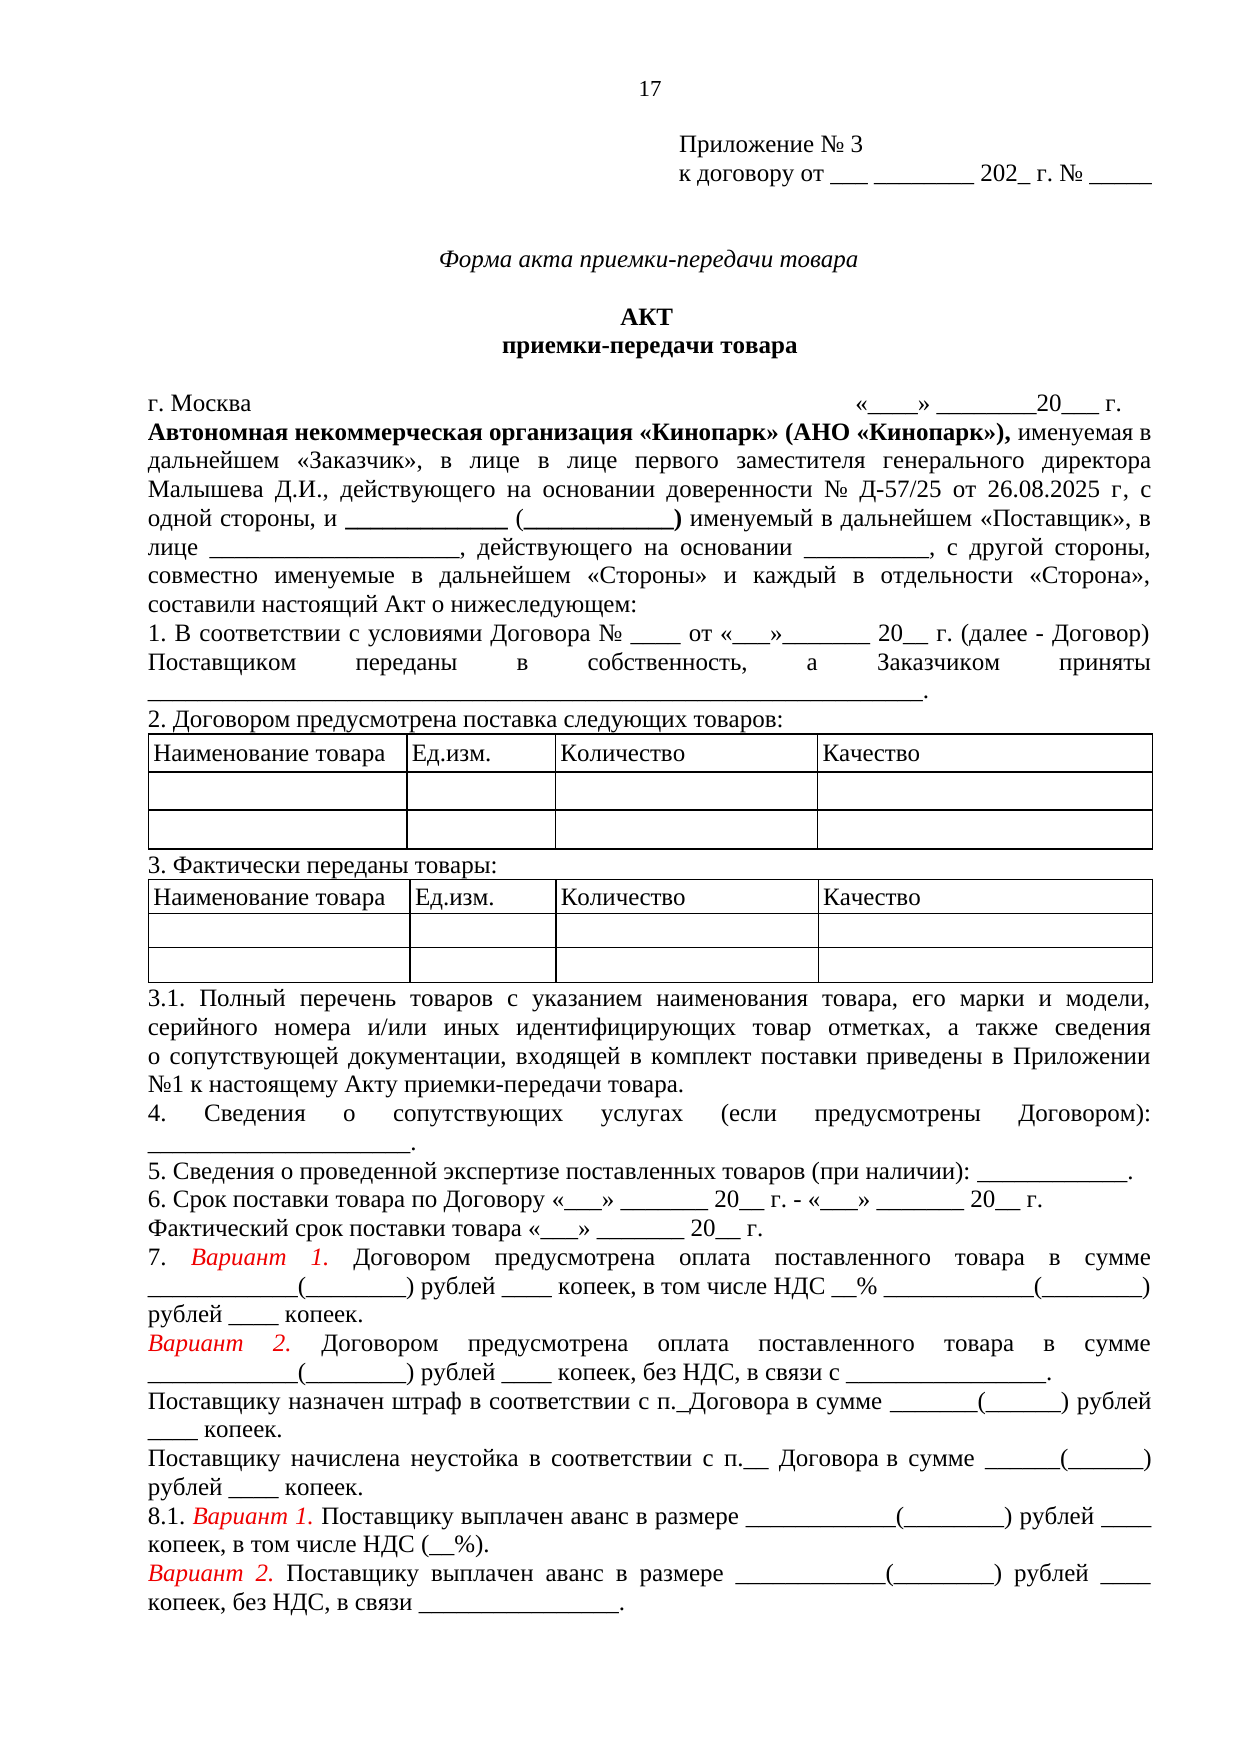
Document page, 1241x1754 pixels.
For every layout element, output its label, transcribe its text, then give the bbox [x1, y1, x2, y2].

text 3. Фактически переданы товары: [148, 850, 1152, 878]
text Вариант 2. Договором предусмотрена оплата поставленного товара в сумме ____________(________) рублей ____ копеек, без НДС, в связи с ________________. [148, 1328, 1152, 1386]
text 2. Договором предусмотрена поставка следующих товаров: [148, 704, 1152, 733]
table_cell [411, 914, 555, 947]
table_header Наименование товара [149, 735, 406, 771]
table_cell [819, 948, 1152, 982]
text 6. Срок поставки товара по Договору «___» _______ 20__ г. - «___» _______ 20__ г. [148, 1184, 1152, 1213]
table_cell [818, 811, 1152, 848]
text 5. Сведения о проведенной экспертизе поставленных товаров (при наличии): ____________. [148, 1156, 1152, 1184]
table_header Количество [557, 880, 818, 912]
text АКТ приемки-передачи товара [148, 302, 1152, 359]
text Вариант 2. Поставщику выплачен аванс в размере ____________(________) рублей ____ копеек, без НДС, в связи ________________. [148, 1558, 1152, 1616]
text Поставщику назначен штраф в соответствии с п._Договора в сумме _______(______) рублей ____ копеек. [148, 1386, 1152, 1443]
text Поставщику начислена неустойка в соответствии с п.__ Договора в сумме ______(______) рублей ____ копеек. [148, 1443, 1152, 1501]
table_cell [149, 914, 409, 947]
text 8.1. Вариант 1. Поставщику выплачен аванс в размере ____________(________) рублей ____ копеек, в том числе НДС (__%). [148, 1501, 1152, 1558]
table_cell [557, 948, 818, 982]
table_cell [149, 773, 406, 809]
table_cell [818, 773, 1152, 809]
table_header Качество [818, 735, 1152, 771]
table_cell [556, 773, 817, 809]
text Форма акта приемки-передачи товара [148, 244, 1152, 273]
table_header Наименование товара [149, 880, 409, 912]
text г. Москва «____» ________20___ г. [148, 388, 1152, 417]
table_header Количество [556, 735, 817, 771]
text Автономная некоммерческая организация «Кинопарк» (АНО «Кинопарк»), именуемая в дальнейшем «Заказчик», в лице в лице первого заместителя генерального директора Малышева Д.И., действующего на основании доверенности № Д-57/25 от 26.08.2025 г, с одной стороны, и _____________ (____________) именуемый в дальнейшем «Поставщик», в лице ____________________, действующего на основании __________, с другой стороны, совместно именуемые в дальнейшем «Стороны» и каждый в отдельности «Сторона», составили настоящий Акт о нижеследующем: [148, 417, 1152, 618]
text 7. Вариант 1. Договором предусмотрена оплата поставленного товара в сумме ____________(________) рублей ____ копеек, в том числе НДС __% ____________(________) рублей ____ копеек. [148, 1242, 1152, 1328]
table_header Качество [819, 880, 1152, 912]
table_cell [149, 811, 406, 848]
text Приложение № 3 [148, 129, 1152, 158]
text 1. В соответствии с условиями Договора № ____ от «___»_______ 20__ г. (далее - Договор) Поставщиком переданы в собственность, а Заказчиком приняты ______________________________________________________________. [148, 618, 1152, 704]
table_cell [411, 948, 555, 982]
table_cell [556, 811, 817, 848]
text к договору от ___ ________ 202_ г. № _____ [148, 158, 1152, 187]
table_header Ед.изм. [408, 735, 555, 771]
table_cell [819, 914, 1152, 947]
table_cell [149, 948, 409, 982]
table_cell [408, 811, 555, 848]
text 4. Сведения о сопутствующих услугах (если предусмотрены Договором): _____________________. [148, 1098, 1152, 1156]
table_header Ед.изм. [411, 880, 555, 912]
table_cell [557, 914, 818, 947]
text Фактический срок поставки товара «___» _______ 20__ г. [148, 1213, 1152, 1242]
table_cell [408, 773, 555, 809]
